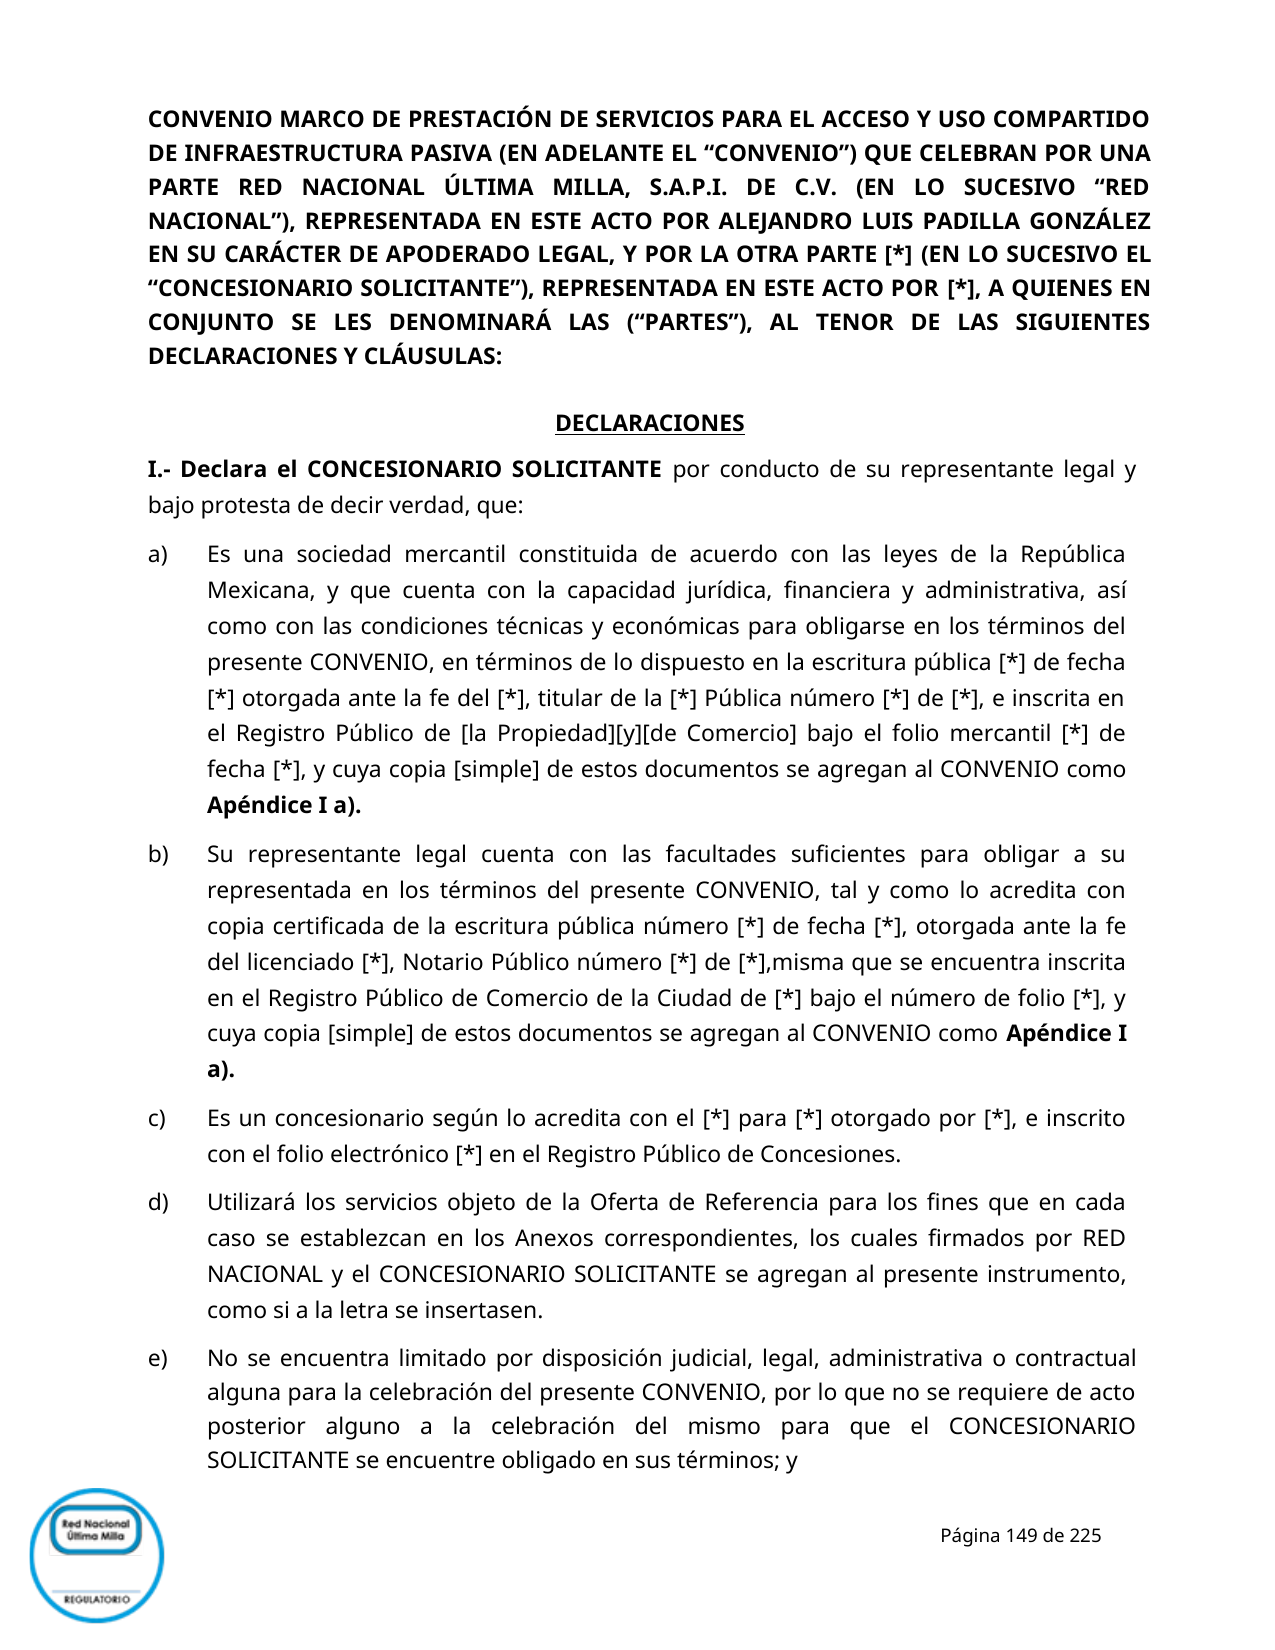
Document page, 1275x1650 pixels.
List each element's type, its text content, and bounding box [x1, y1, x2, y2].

text a) Es una sociedad mercantil constituida de acuerdo con las leyes de la República Mexicana, y que cuenta con la capacidad jurídica, financiera y administrativa, así como con las condiciones técnicas y económicas para obligarse en los términos del presente CONVENIO, en términos de lo dispuesto en la escritura pública [*] de fecha [*] otorgada ante la fe del [*], titular de la [*] Pública número [*] de [*], e inscrita en el Registro Público de [la Propiedad][y][de Comercio] bajo el folio mercantil [*] de fecha [*], y cuya copia [simple] de estos documentos se agregan al CONVENIO como Apéndice I a). [148, 538, 1127, 821]
text e) No se encuentra limitado por disposición judicial, legal, administrativa o contractual alguna para la celebración del presente CONVENIO, por lo que no se requiere de acto posterior alguno a la celebración del mismo para que el CONCESIONARIO SOLICITANTE se encuentre obligado en sus términos; y [148, 1342, 1137, 1475]
text b) Su representante legal cuenta con las facultades suficientes para obligar a su representada en los términos del presente CONVENIO, tal y como lo acredita con copia certificada de la escritura pública número [*] de fecha [*], otorgada ante la fe del licenciado [*], Notario Público número [*] de [*],misma que se encuentra inscrita en el Registro Público de Comercio de la Ciudad de [*] bajo el número de folio [*], y cuya copia [simple] de estos documentos se agregan al CONVENIO como Apéndice I a). [148, 838, 1127, 1084]
picture [29, 1488, 93, 1551]
subtitle DECLARACIONES [148, 407, 1152, 438]
text c) Es un concesionario según lo acredita con el [*] para [*] otorgado por [*], e inscrito con el folio electrónico [*] en el Registro Público de Concesiones. [148, 1102, 1127, 1169]
picture [34, 1493, 159, 1618]
text CONVENIO MARCO DE PRESTACIÓN DE SERVICIOS PARA EL ACCESO Y USO COMPARTIDO DE INFRAESTRUCTURA PASIVA (EN ADELANTE EL “CONVENIO”) QUE CELEBRAN POR UNA PARTE RED NACIONAL ÚLTIMA MILLA, S.A.P.I. DE C.V. (EN LO SUCESIVO “RED NACIONAL”), REPRESENTADA EN ESTE ACTO POR ALEJANDRO LUIS PADILLA GONZÁLEZ EN SU CARÁCTER DE APODERADO LEGAL, Y POR LA OTRA PARTE [*] (EN LO SUCESIVO EL “CONCESIONARIO SOLICITANTE”), REPRESENTADA EN ESTE ACTO POR [*], A QUIENES EN CONJUNTO SE LES DENOMINARÁ LAS (“PARTES”), AL TENOR DE LAS SIGUIENTES DECLARACIONES Y CLÁUSULAS: [148, 103, 1151, 371]
text d) Utilizará los servicios objeto de la Oferta de Referencia para los fines que en cada caso se establezcan en los Anexos correspondientes, los cuales firmados por RED NACIONAL y el CONCESIONARIO SOLICITANTE se agregan al presente instrumento, como si a la letra se insertasen. [148, 1186, 1127, 1325]
text I.- Declara el CONCESIONARIO SOLICITANTE por conducto de su representante legal y bajo protesta de decir verdad, que: [148, 453, 1137, 521]
picture [29, 1488, 166, 1625]
